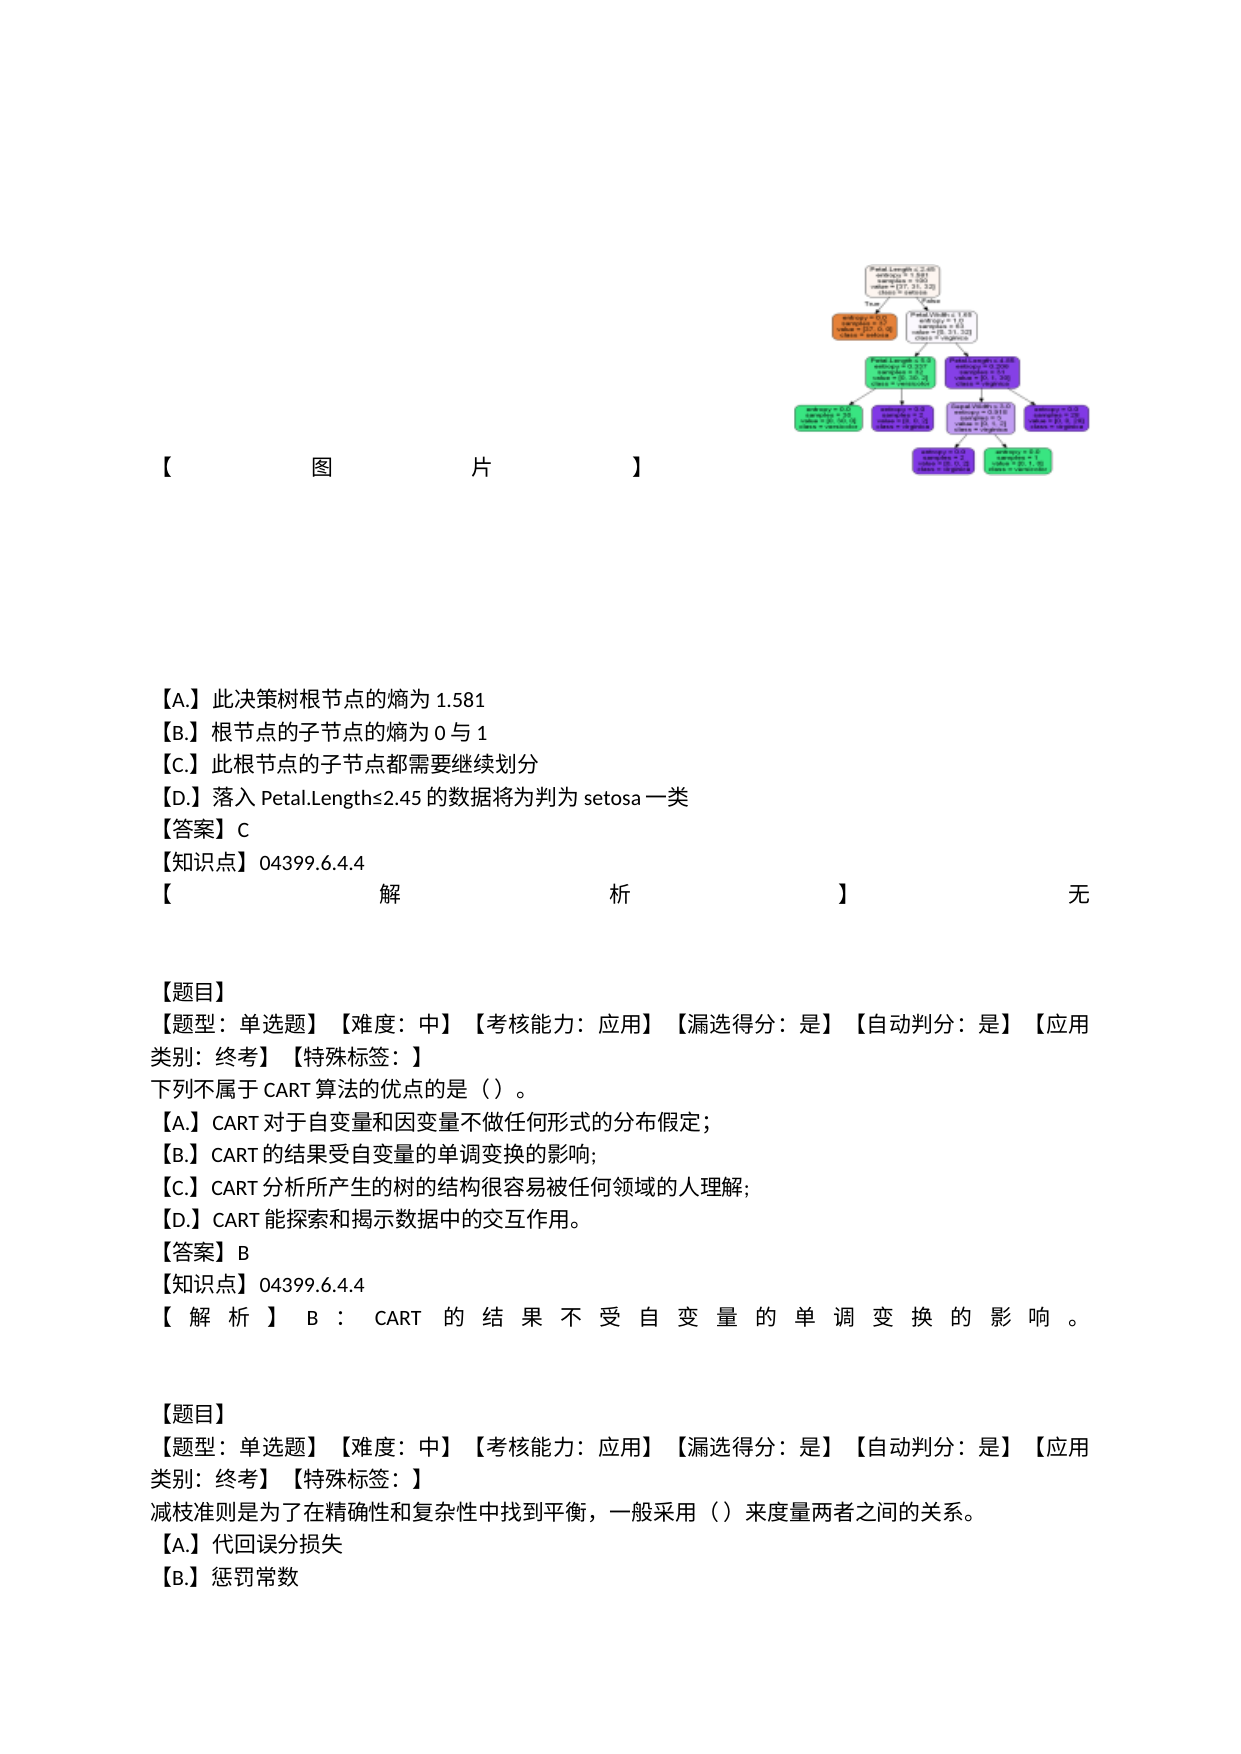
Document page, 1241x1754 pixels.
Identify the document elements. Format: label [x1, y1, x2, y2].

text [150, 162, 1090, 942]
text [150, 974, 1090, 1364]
picture [793, 264, 1091, 476]
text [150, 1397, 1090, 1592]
